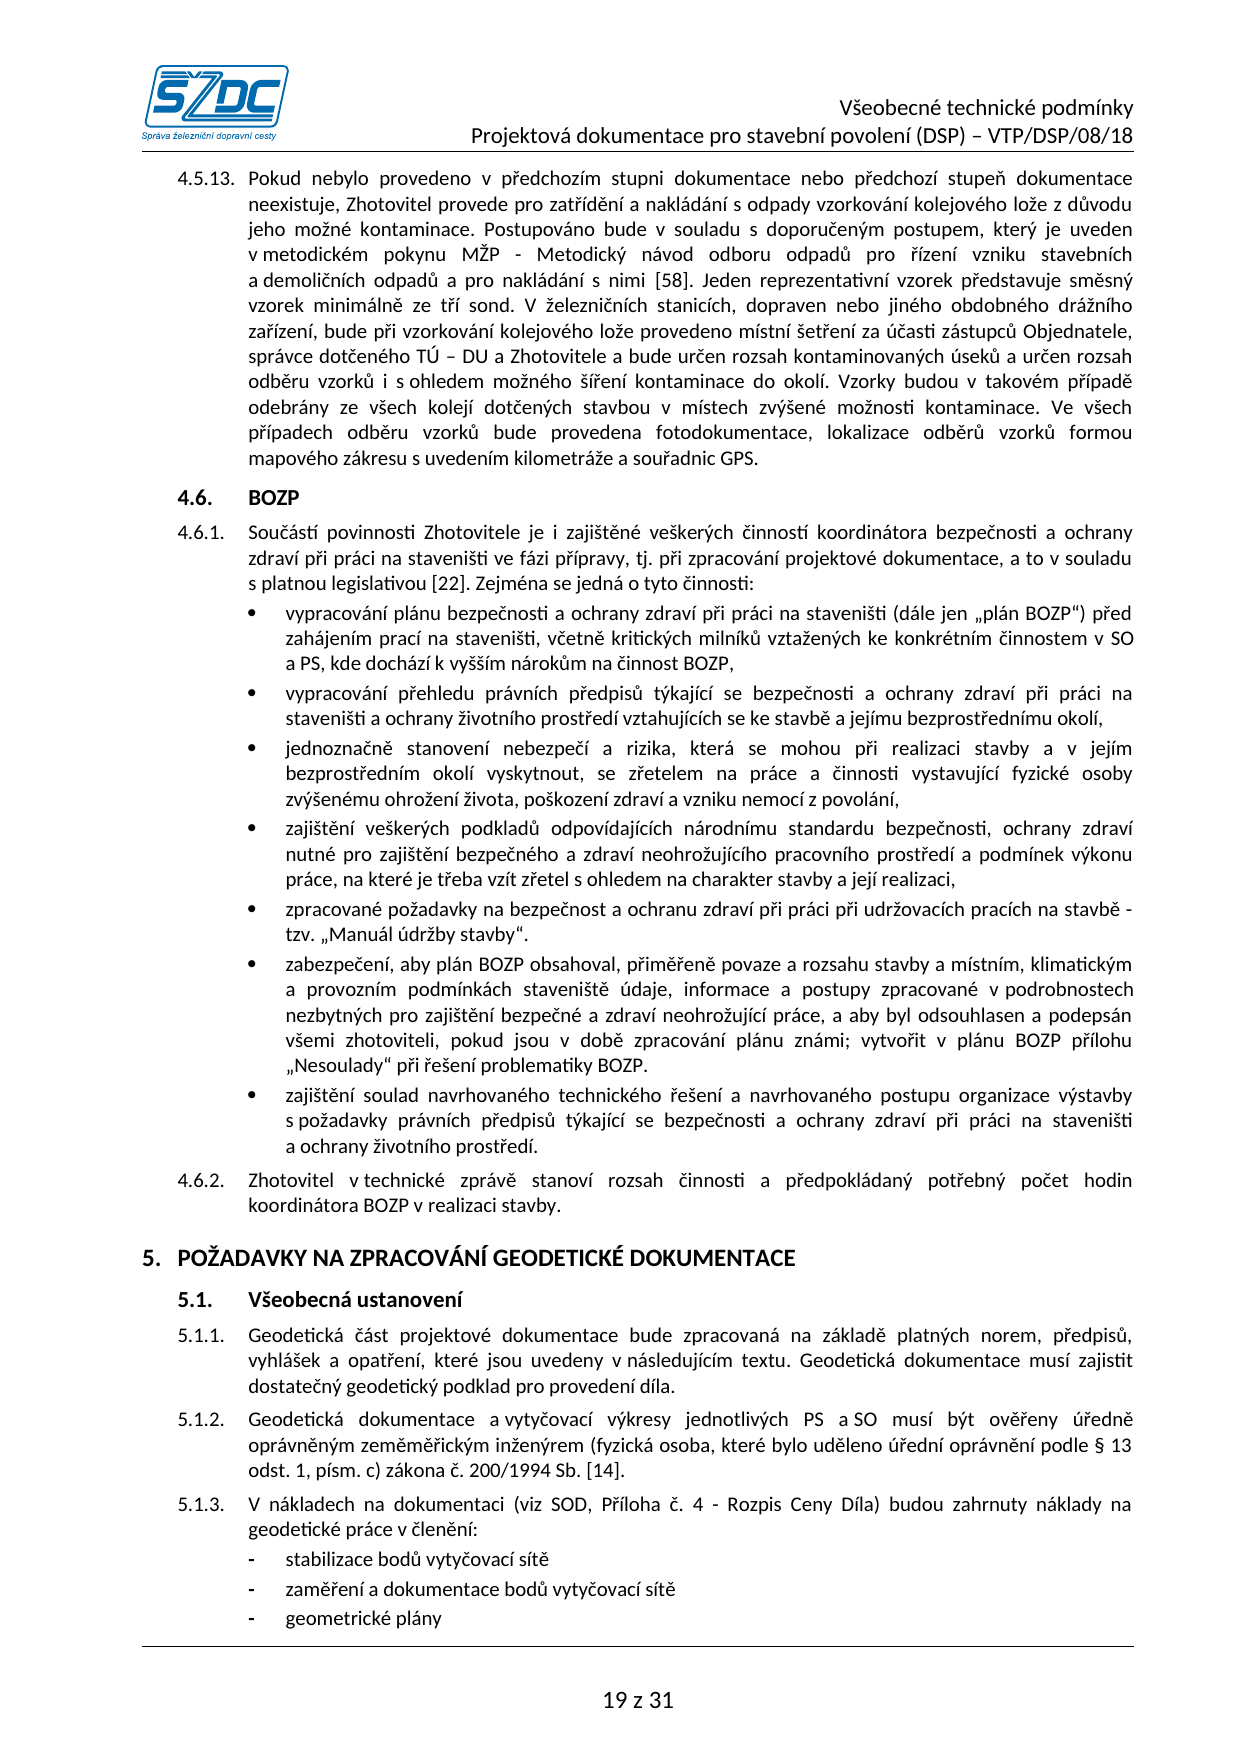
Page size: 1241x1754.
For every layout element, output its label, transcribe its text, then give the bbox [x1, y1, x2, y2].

text POŽADAVKY NA ZPRACOVÁNÍ GEODETICKÉ DOKUMENTACE [142, 1243, 1134, 1273]
text stabilizace bodů vytyčovací sítě [248, 1546, 1134, 1572]
text zpracované požadavky na bezpečnost a ochranu zdraví při práci při udržovacích pracích na stavbě - tzv. „Manuál údržby stavby“. [248, 896, 1134, 947]
text BOZP [177, 483, 1134, 511]
text Zhotovitel v technické zprávě stanoví rozsah činnosti a předpokládaný potřebný počet hodin koordinátora BOZP v realizaci stavby. [177, 1167, 1134, 1218]
text Geodetická část projektové dokumentace bude zpracovaná na základě platných norem, předpisů, vyhlášek a opatření, které jsou uvedeny v následujícím textu. Geodetická dokumentace musí zajistit dostatečný geodetický podklad pro provedení díla. [177, 1322, 1134, 1398]
text zajištění soulad navrhovaného technického řešení a navrhovaného postupu organizace výstavby s požadavky právních předpisů týkající se bezpečnosti a ochrany zdraví při práci na staveništi a ochrany životního prostředí. [248, 1082, 1134, 1158]
text jednoznačně stanovení nebezpečí a rizika, která se mohou při realizaci stavby a v jejím bezprostředním okolí vyskytnout, se zřetelem na práce a činnosti vystavující fyzické osoby zvýšenému ohrožení života, poškození zdraví a vzniku nemocí z povolání, [248, 735, 1134, 811]
text Pokud nebylo provedeno v předchozím stupni dokumentace nebo předchozí stupeň dokumentace neexistuje, Zhotovitel provede pro zatřídění a nakládání s odpady vzorkování kolejového lože z důvodu jeho možné kontaminace. Postupováno bude v souladu s doporučeným postupem, který je uveden v metodickém pokynu MŽP - Metodický návod odboru odpadů pro řízení vzniku stavebních a demoličních odpadů a pro nakládání s nimi [58]. Jeden reprezentativní vzorek představuje směsný vzorek minimálně ze tří sond. V železničních stanicích, dopraven nebo jiného obdobného drážního zařízení, bude při vzorkování kolejového lože provedeno místní šetření za účasti zástupců Objednatele, správce dotčeného TÚ – DU a Zhotovitele a bude určen rozsah kontaminovaných úseků a určen rozsah odběru vzorků i s ohledem možného šíření kontaminace do okolí. Vzorky budou v takovém případě odebrány ze všech kolejí dotčených stavbou v místech zvýšené možnosti kontaminace. Ve všech případech odběru vzorků bude provedena fotodokumentace, lokalizace odběrů vzorků formou mapového zákresu s uvedením kilometráže a souřadnic GPS. [177, 165, 1134, 470]
text vypracování plánu bezpečnosti a ochrany zdraví při práci na staveništi (dále jen „plán BOZP“) před zahájením prací na staveništi, včetně kritických milníků vztažených ke konkrétním činnostem v SO a PS, kde dochází k vyšším nárokům na činnost BOZP, [248, 600, 1134, 676]
text vypracování přehledu právních předpisů týkající se bezpečnosti a ochrany zdraví při práci na staveništi a ochrany životního prostředí vztahujících se ke stavbě a jejímu bezprostřednímu okolí, [248, 680, 1134, 731]
text V nákladech na dokumentaci (viz SOD, Příloha č. 4 - Rozpis Ceny Díla) budou zahrnuty náklady na geodetické práce v členění: [177, 1491, 1134, 1542]
text zaměření a dokumentace bodů vytyčovací sítě [248, 1576, 1134, 1601]
text zajištění veškerých podkladů odpovídajících národnímu standardu bezpečnosti, ochrany zdraví nutné pro zajištění bezpečného a zdraví neohrožujícího pracovního prostředí a podmínek výkonu práce, na které je třeba vzít zřetel s ohledem na charakter stavby a její realizaci, [248, 816, 1134, 892]
text Geodetická dokumentace a vytyčovací výkresy jednotlivých PS a SO musí být ověřeny úředně oprávněným zeměměřickým inženýrem (fyzická osoba, které bylo uděleno úřední oprávnění podle § 13 odst. 1, písm. c) zákona č. 200/1994 Sb. [14]. [177, 1407, 1134, 1483]
text Součástí povinnosti Zhotovitele je i zajištěné veškerých činností koordinátora bezpečnosti a ochrany zdraví při práci na staveništi ve fázi přípravy, tj. při zpracování projektové dokumentace, a to v souladu s platnou legislativou [22]. Zejména se jedná o tyto činnosti: [177, 519, 1134, 596]
text geometrické plány [248, 1605, 1134, 1631]
text Všeobecná ustanovení [177, 1286, 1134, 1314]
text zabezpečení, aby plán BOZP obsahoval, přiměřeně povaze a rozsahu stavby a místním, klimatickým a provozním podmínkách staveniště údaje, informace a postupy zpracované v podrobnostech nezbytných pro zajištění bezpečné a zdraví neohrožující práce, a aby byl odsouhlasen a podepsán všemi zhotoviteli, pokud jsou v době zpracování plánu známi; vytvořit v plánu BOZP přílohu „Nesoulady“ při řešení problematiky BOZP. [248, 951, 1134, 1078]
